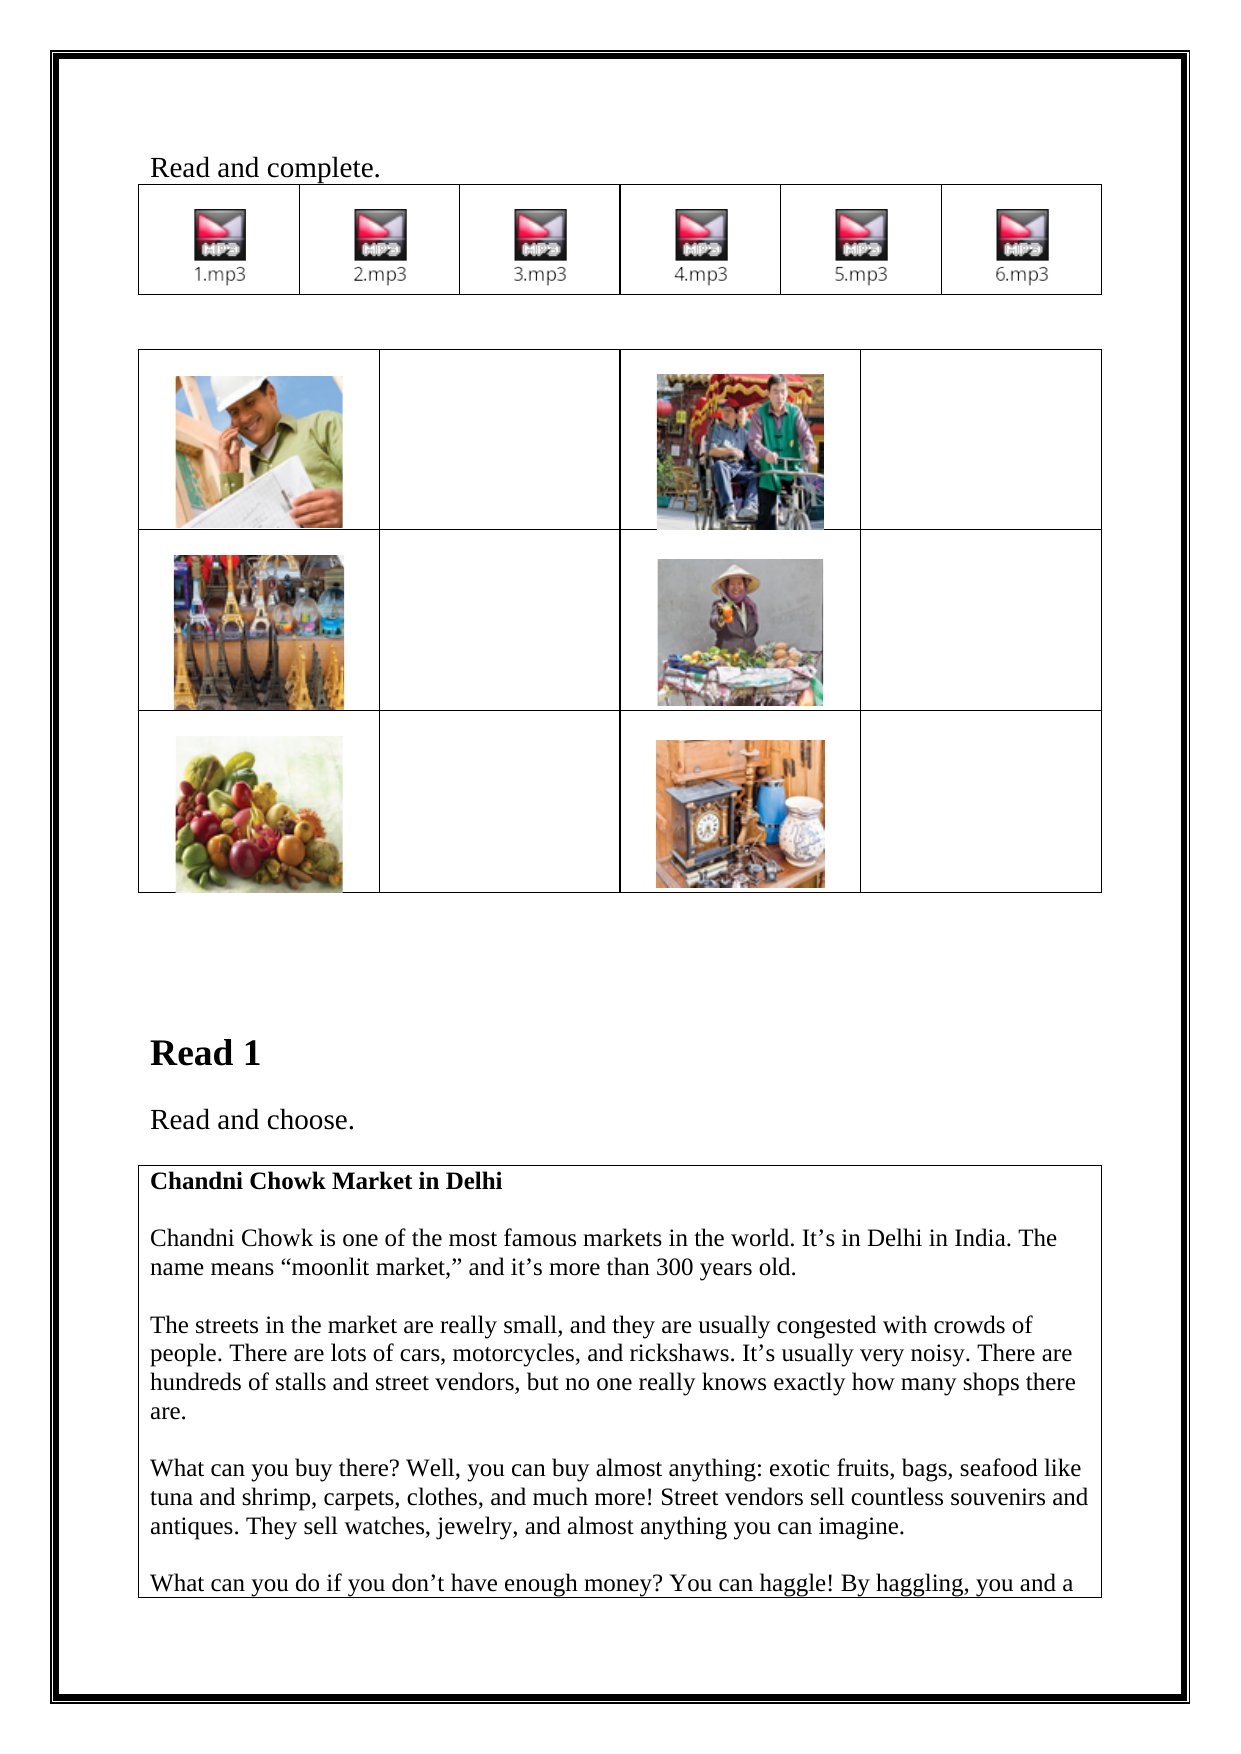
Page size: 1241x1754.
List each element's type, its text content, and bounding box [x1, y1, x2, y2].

picture [175, 376, 343, 528]
table_header [621, 185, 780, 294]
table_header [139, 185, 299, 294]
table_header [621, 350, 860, 529]
picture [175, 736, 343, 893]
table_header [942, 185, 1101, 294]
table_cell [861, 530, 1101, 710]
text Read and complete. [150, 150, 1090, 183]
picture [173, 555, 345, 710]
text Read 1 [150, 1030, 1090, 1073]
table_cell [139, 530, 379, 710]
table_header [139, 1166, 1101, 1597]
table_header [300, 185, 459, 294]
table_header [460, 185, 619, 294]
table_cell [621, 711, 860, 892]
table_cell [621, 530, 860, 710]
text Read and choose. [150, 1102, 1090, 1136]
picture [656, 374, 824, 530]
table_cell [380, 711, 619, 892]
picture [656, 740, 825, 888]
table_header [380, 350, 619, 529]
table_header [139, 350, 379, 529]
table_header [781, 185, 941, 294]
table_cell [139, 711, 379, 892]
picture [657, 559, 824, 706]
table_header [861, 350, 1101, 529]
table_cell [861, 711, 1101, 892]
table_cell [380, 530, 619, 710]
